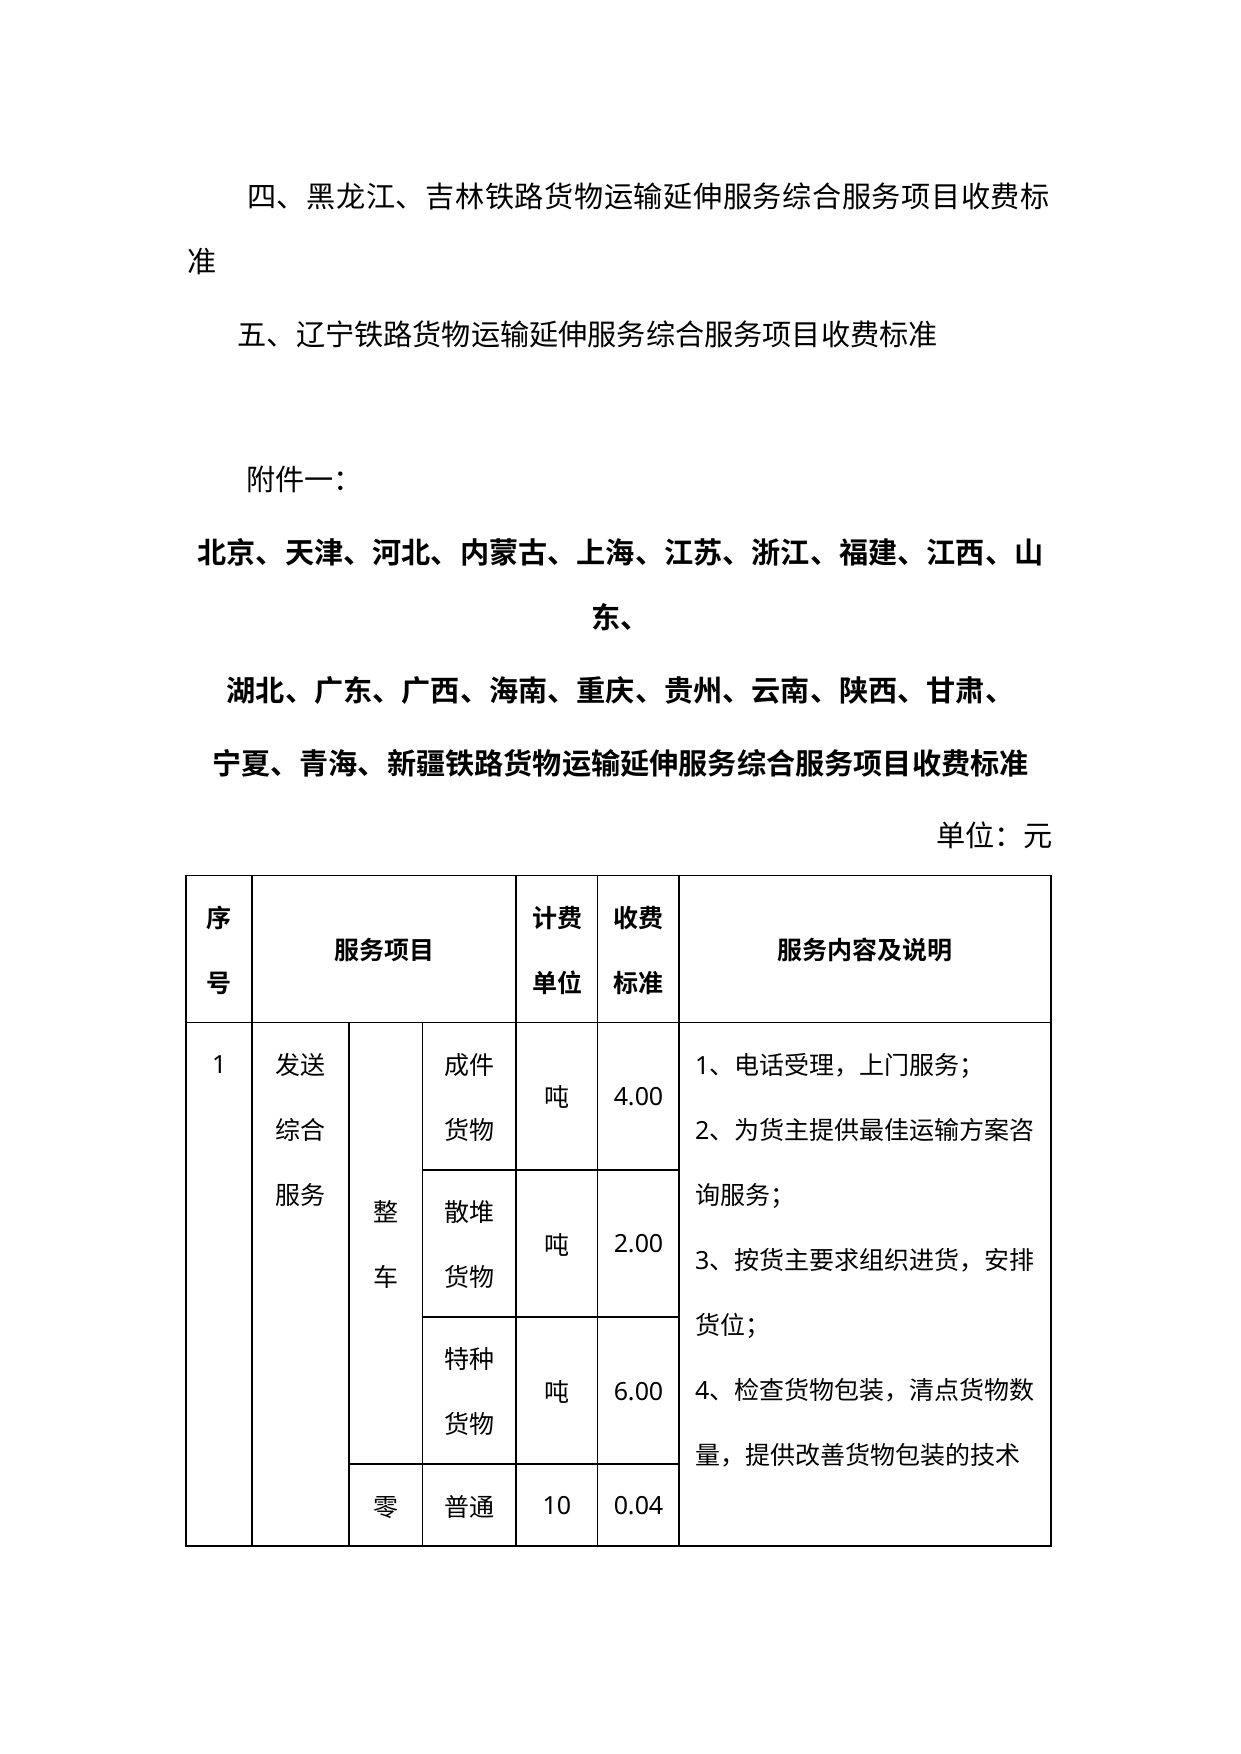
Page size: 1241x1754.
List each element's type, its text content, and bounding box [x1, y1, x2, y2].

text 五、辽宁铁路货物运输延伸服务综合服务项目收费标准 [187, 300, 1053, 365]
table_cell 2.00 [598, 1171, 678, 1316]
text 北京、天津、河北、内蒙古、上海、江苏、浙江、福建、江西、山东、 [187, 518, 1053, 648]
text 附件一： [187, 445, 1053, 510]
table_cell 成件货物 [423, 1023, 515, 1169]
table_cell 吨 [517, 1023, 597, 1169]
text 四、黑龙江、吉林铁路货物运输延伸服务综合服务项目收费标准 [187, 162, 1053, 292]
table_cell 4.00 [598, 1023, 678, 1169]
table_cell 零担 [350, 1465, 422, 1545]
table_cell 吨 [517, 1171, 597, 1316]
table_header 序号 [187, 876, 251, 1022]
table_header 收费标准 [598, 876, 678, 1022]
table_cell 0.04 [598, 1465, 678, 1545]
table_cell ​1 [187, 1023, 251, 1545]
text 宁夏、青海、新疆铁路货物运输延伸服务综合服务项目收费标准 [187, 729, 1053, 794]
text 湖北、广东、广西、海南、重庆、贵州、云南、陕西、甘肃、 [187, 656, 1053, 721]
table_cell 整车 [350, 1023, 422, 1463]
table_cell 特种货物 [423, 1318, 515, 1463]
table_cell 普通货物 [423, 1465, 515, 1545]
table_header 计费单位 [517, 876, 597, 1022]
table_cell 10千克 [517, 1465, 597, 1545]
table_cell 吨 [517, 1318, 597, 1463]
table_header 服务项目 [253, 876, 515, 1022]
table_cell 6.00 [598, 1318, 678, 1463]
text 单位：元 [187, 802, 1053, 867]
table_cell 1、电话受理，上门服务； 2、为货主提供最佳运输方案咨询服务； 3、按货主要求组织进货，安排货位； 4、检查货物包装，清点货物数量，提供改善货物包装的技术咨询服务；指导装车； 5、整车货物代填运单，零担和集装箱货物代填写和栓挂货签； 6、代预算、预收和结算运杂费用； 7、安排短途运输（运费、装卸费国计）。 [680, 1023, 1050, 1545]
table_header 服务内容及说明 [680, 876, 1050, 1022]
table_cell 散堆货物 [423, 1171, 515, 1316]
table_cell 发送综合服务 [253, 1023, 348, 1545]
